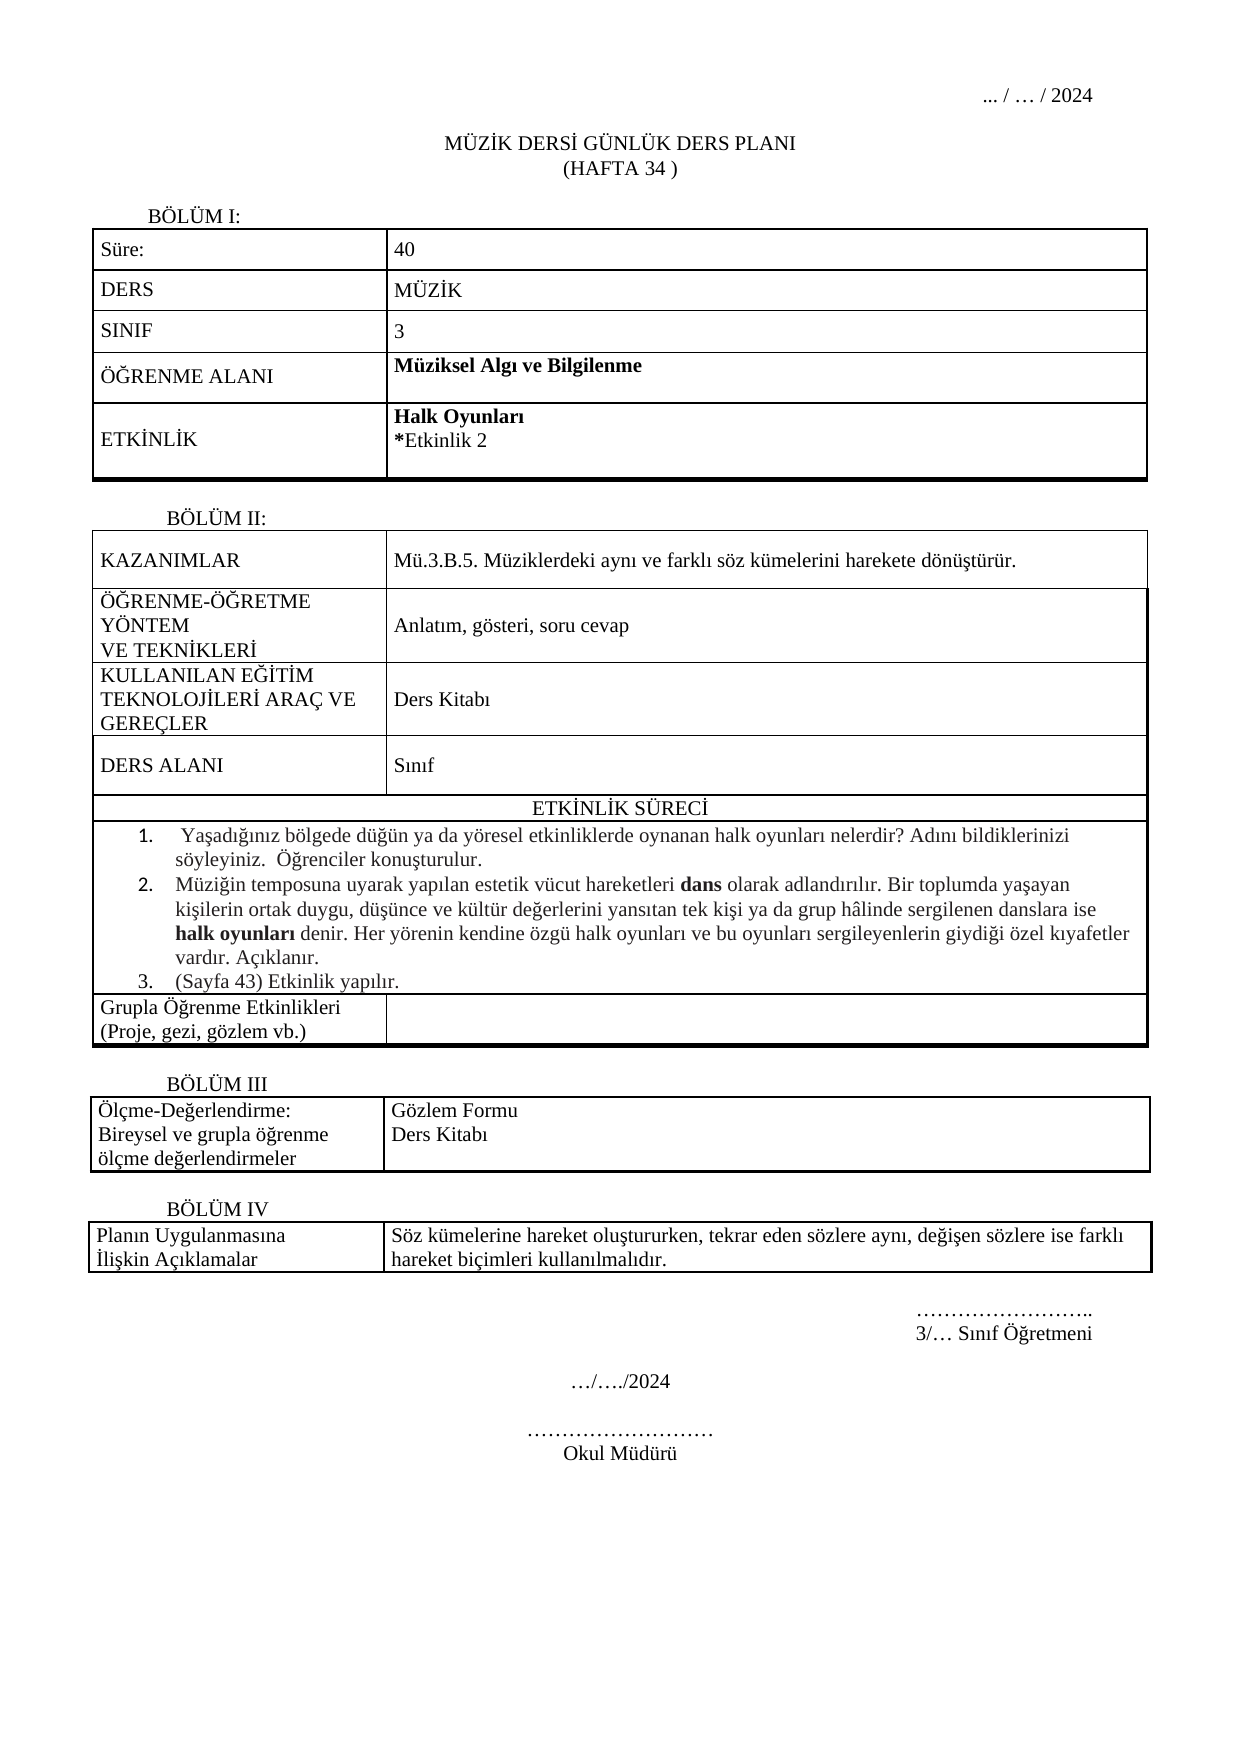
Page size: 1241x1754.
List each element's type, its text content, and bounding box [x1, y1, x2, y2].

table_cell Anlatım, gösteri, soru cevap [387, 589, 1146, 662]
table_header Ölçme-Değerlendirme: Bireysel ve grupla öğrenme ölçme değerlendirmeler [92, 1098, 383, 1170]
table_cell ETKİNLİK SÜRECİ [94, 796, 1146, 820]
table_header Mü.3.B.5. Müziklerdeki aynı ve farklı söz kümelerini harekete dönüştürür. [387, 531, 1147, 588]
table_header KAZANIMLAR [93, 531, 386, 588]
text …………………….. [148, 1297, 1093, 1321]
text (HAFTA 34 ) [148, 155, 1093, 179]
table_header Gözlem Formu Ders Kitabı [385, 1098, 1149, 1170]
text BÖLÜM II: [148, 506, 1093, 530]
table_cell DERS [94, 271, 386, 310]
table_cell Sınıf [387, 736, 1146, 794]
subtitle BÖLÜM III [148, 1072, 1093, 1096]
table_cell ÖĞRENME-ÖĞRETME YÖNTEM VE TEKNİKLERİ [93, 589, 386, 662]
table_cell DERS ALANI [94, 736, 386, 794]
text ... / … / 2024 [148, 83, 1093, 107]
table_cell Müziksel Algı ve Bilgilenme [388, 353, 1146, 402]
table_cell ETKİNLİK [94, 404, 386, 477]
subtitle BÖLÜM IV [148, 1197, 1093, 1221]
text BÖLÜM I: [148, 203, 1093, 228]
table_cell 3 [388, 311, 1146, 352]
text 3/… Sınıf Öğretmeni [148, 1321, 1093, 1345]
table_header 40 [388, 230, 1146, 269]
table_cell Ders Kitabı [387, 663, 1146, 735]
text …/…./2024 [148, 1369, 1093, 1393]
table_cell Yaşadığınız bölgede düğün ya da yöresel etkinliklerde oynanan halk oyunları nelerdir? Adını bildiklerinizi söyleyiniz. Öğrenciler konuşturulur. Müziğin temposuna uyarak yapılan estetik vücut hareketleri dans olarak adlandırılır. Bir toplumda yaşayan kişilerin ortak duygu, düşünce ve kültür değerlerini yansıtan tek kişi ya da grup hâlinde sergilenen danslara ise halk oyunları denir. Her yörenin kendine özgü halk oyunları ve bu oyunları sergileyenlerin giydiği özel kıyafetler vardır. Açıklanır. (Sayfa 43) Etkinlik yapılır. [94, 822, 1146, 993]
table_cell MÜZİK [388, 271, 1146, 310]
table_cell SINIF [94, 311, 386, 352]
table_header Söz kümelerine hareket oluştururken, tekrar eden sözlere aynı, değişen sözlere ise farklı hareket biçimleri kullanılmalıdır. [385, 1223, 1150, 1271]
table_cell Halk Oyunları *Etkinlik 2 [388, 404, 1146, 477]
table_header Süre: [94, 230, 386, 269]
text MÜZİK DERSİ GÜNLÜK DERS PLANI [148, 131, 1093, 155]
table_cell Grupla Öğrenme Etkinlikleri (Proje, gezi, gözlem vb.) [94, 995, 386, 1043]
table_header Planın Uygulanmasına İlişkin Açıklamalar [90, 1223, 383, 1271]
table_cell ÖĞRENME ALANI [94, 353, 386, 402]
text Okul Müdürü [148, 1441, 1093, 1465]
table_cell [387, 995, 1146, 1043]
text ……………………… [148, 1417, 1093, 1441]
table_cell KULLANILAN EĞİTİM TEKNOLOJİLERİ ARAÇ VE GEREÇLER [93, 663, 386, 735]
